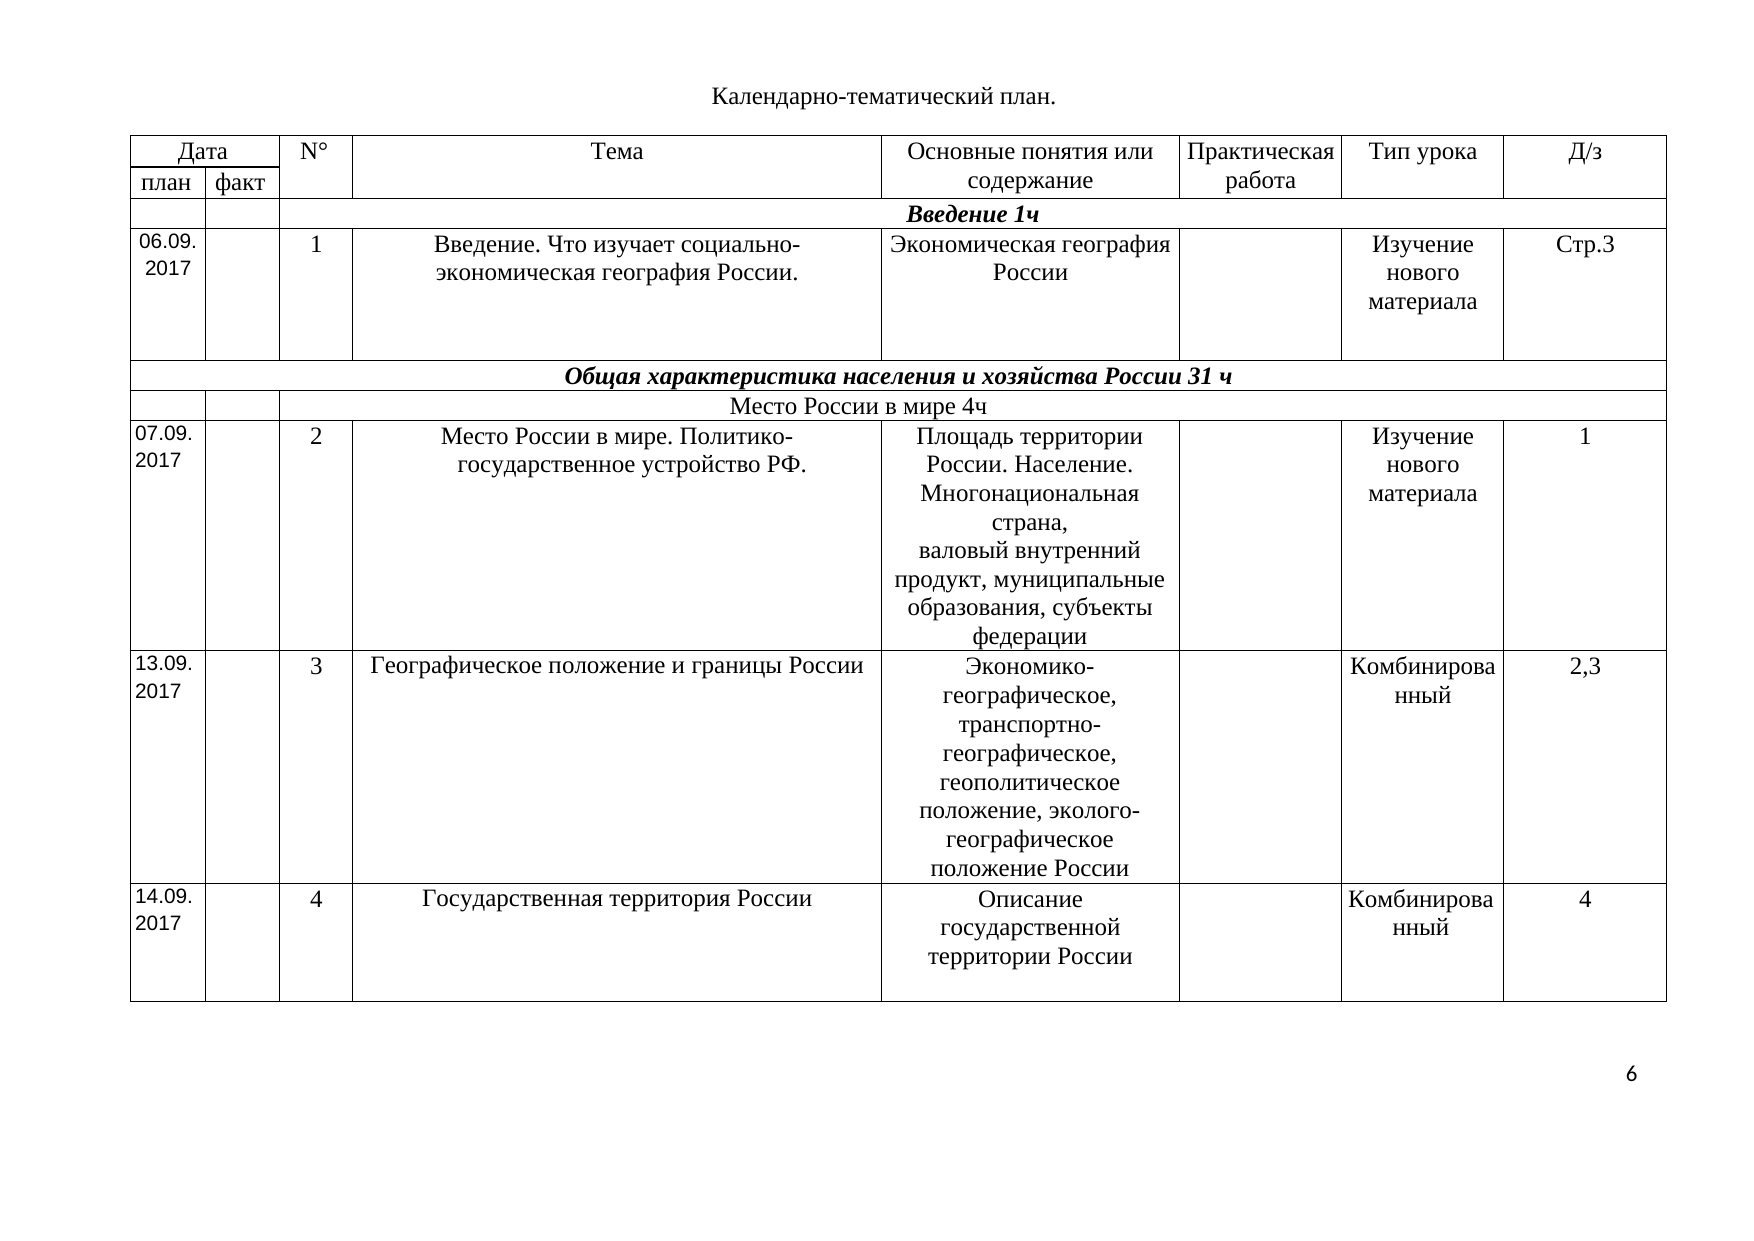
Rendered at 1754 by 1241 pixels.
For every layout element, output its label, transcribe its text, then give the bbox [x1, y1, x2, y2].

table_cell Место России в мире. Политико- государственное устройство РФ. [353, 421, 881, 650]
table_cell Изучение нового материала [1342, 229, 1503, 360]
table_cell [1180, 651, 1341, 883]
table_cell [206, 421, 279, 650]
table_header Дата [131, 136, 279, 166]
table_cell Описание государственной территории России [882, 884, 1179, 1001]
table_cell Общая характеристика населения и хозяйства России 31 ч [131, 361, 1666, 390]
table_header Д/з [1504, 136, 1666, 198]
table_cell Введение. Что изучает социально-экономическая география России. [353, 229, 881, 360]
table_cell 1 [1504, 421, 1666, 650]
table_cell Стр.3 [1504, 229, 1666, 360]
text Календарно-тематический план. [57, 81, 1711, 110]
table_header Практическая работа [1180, 136, 1341, 198]
table_cell Место России в мире 4ч [280, 391, 1666, 420]
table_cell [206, 229, 279, 360]
table_header Основные понятия или содержание [882, 136, 1179, 198]
table_cell план [131, 168, 205, 198]
table_cell [206, 199, 279, 228]
table_cell факт [206, 168, 279, 198]
table_cell Изучение нового материала [1342, 421, 1503, 650]
table_header N° [280, 136, 352, 198]
table_cell 2 [280, 421, 352, 650]
table_cell Экономическая география России [882, 229, 1179, 360]
table_cell Площадь территории России. Население. Многонациональная страна, валовый внутренний продукт, муниципальные образования, субъекты федерации [882, 421, 1179, 650]
table_cell [131, 199, 205, 228]
table_cell Географическое положение и границы России [353, 651, 881, 883]
table_cell 13.09.2017 [131, 651, 205, 883]
table_cell [131, 391, 205, 420]
table_cell Государственная территория России [353, 884, 881, 1001]
table_cell [1180, 229, 1341, 360]
table_cell 07.09.2017 [131, 421, 205, 650]
table_cell [206, 884, 279, 1001]
table_cell 4 [1504, 884, 1666, 1001]
table_cell [206, 651, 279, 883]
table_cell 14.09.2017 [131, 884, 205, 1001]
table_header Тема [353, 136, 881, 198]
table_cell [1180, 884, 1341, 1001]
table_cell 4 [280, 884, 352, 1001]
table_header Тип урока [1342, 136, 1503, 198]
table_cell Комбинированный [1342, 651, 1503, 883]
table_cell [206, 391, 279, 420]
table_cell Экономико-географическое, транспортно-географическое, геополитическое положение, эколого-географическое положение России [882, 651, 1179, 883]
table_cell [1180, 421, 1341, 650]
table_cell Комбинированный [1342, 884, 1503, 1001]
table_cell 1 [280, 229, 352, 360]
table_cell Введение 1ч [280, 199, 1666, 228]
table_cell 2,3 [1504, 651, 1666, 883]
table_cell 06.09.2017 [131, 229, 205, 360]
table_cell 3 [280, 651, 352, 883]
